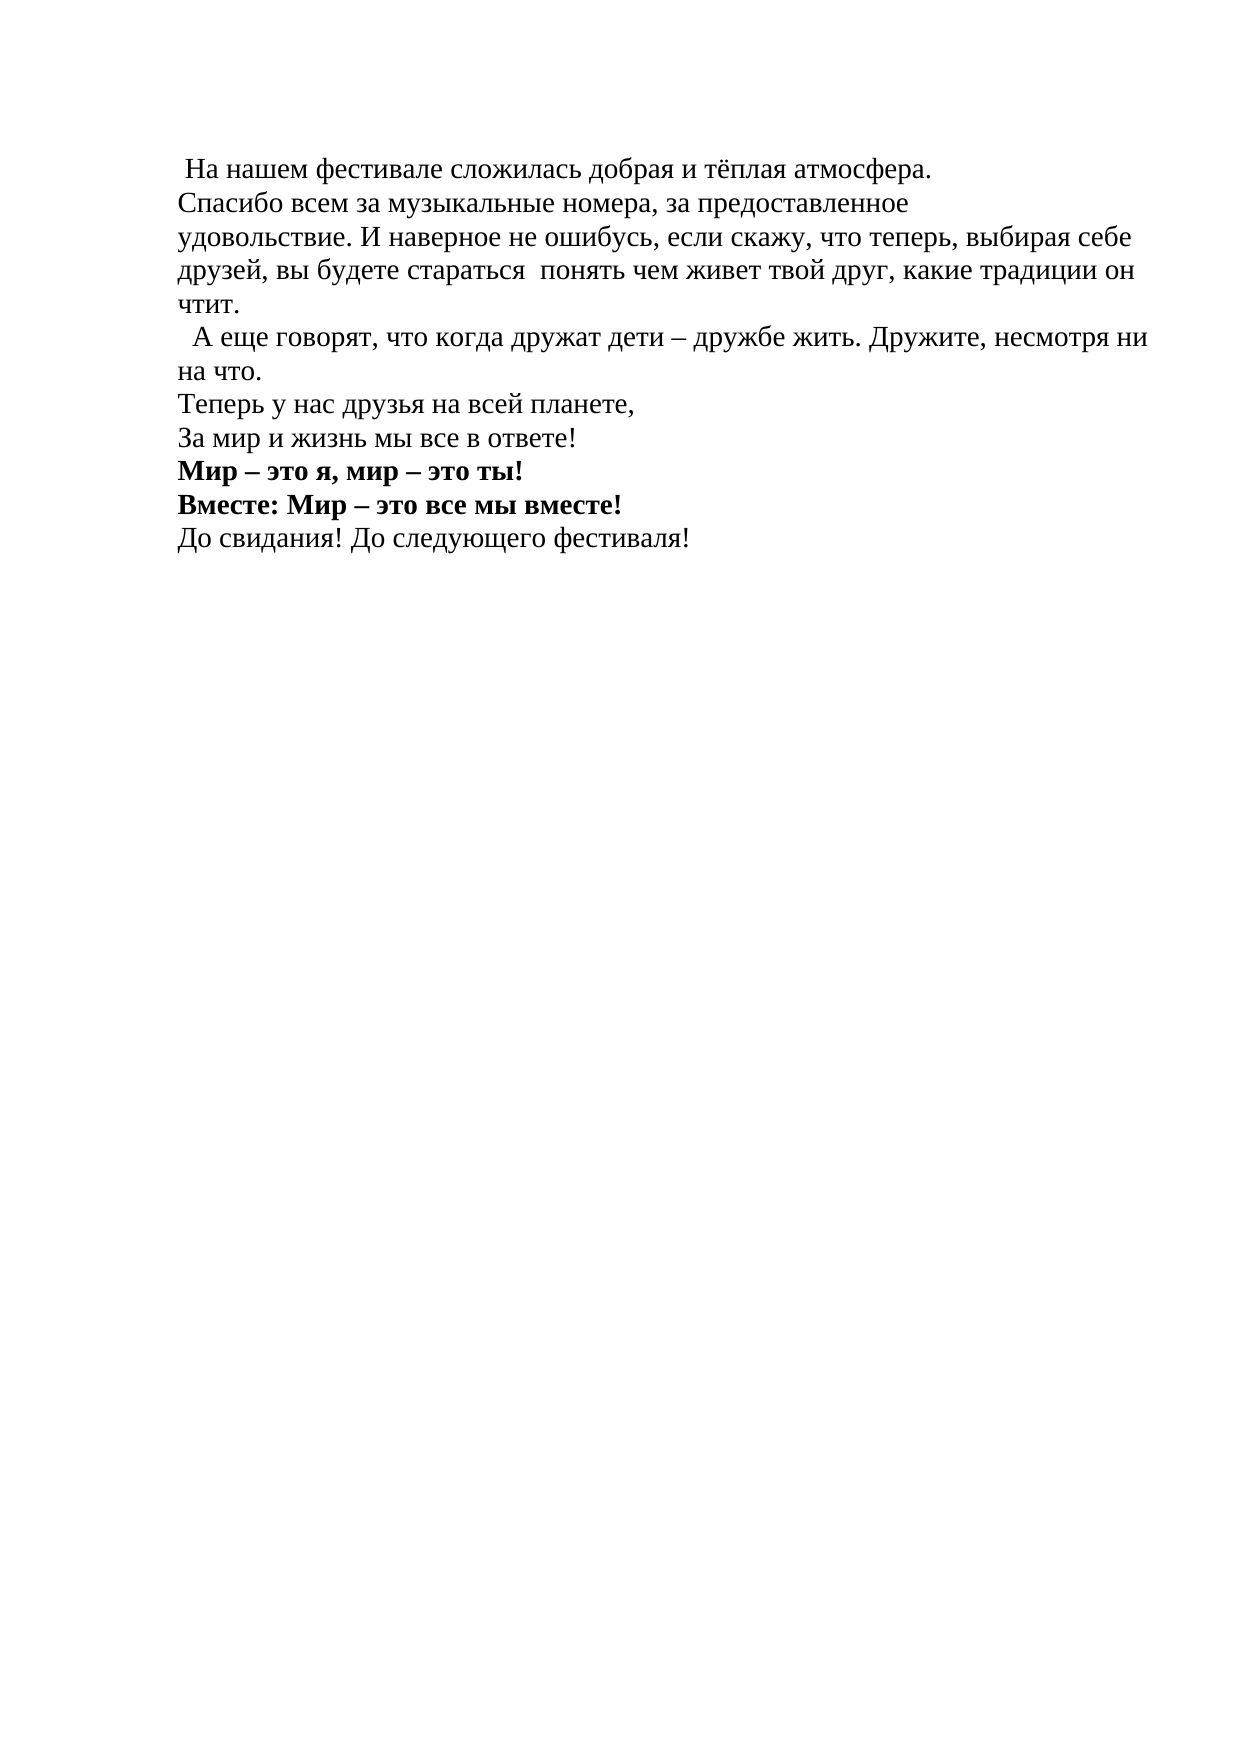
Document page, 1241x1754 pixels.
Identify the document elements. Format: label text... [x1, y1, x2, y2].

text До свидания! До следующего фестиваля! [177, 521, 1152, 554]
text За мир и жизнь мы все в ответе! [177, 420, 1152, 453]
text Вместе: Мир – это все мы вместе! [177, 487, 1152, 521]
text Мир – это я, мир – это ты! [177, 453, 1152, 487]
text Спасибо всем за музыкальные номера, за предоставленное удовольствие. И наверное не ошибусь, если скажу, что теперь, выбирая себе друзей, вы будете стараться понять чем живет твой друг, какие традиции он чтит. [177, 185, 1152, 319]
text Теперь у нас друзья на всей планете, [177, 386, 1152, 420]
text А еще говорят, что когда дружат дети – дружбе жить. Дружите, несмотря ни на что. [177, 319, 1152, 386]
text На нашем фестивале сложилась добрая и тёплая атмосфера. [177, 152, 1152, 185]
